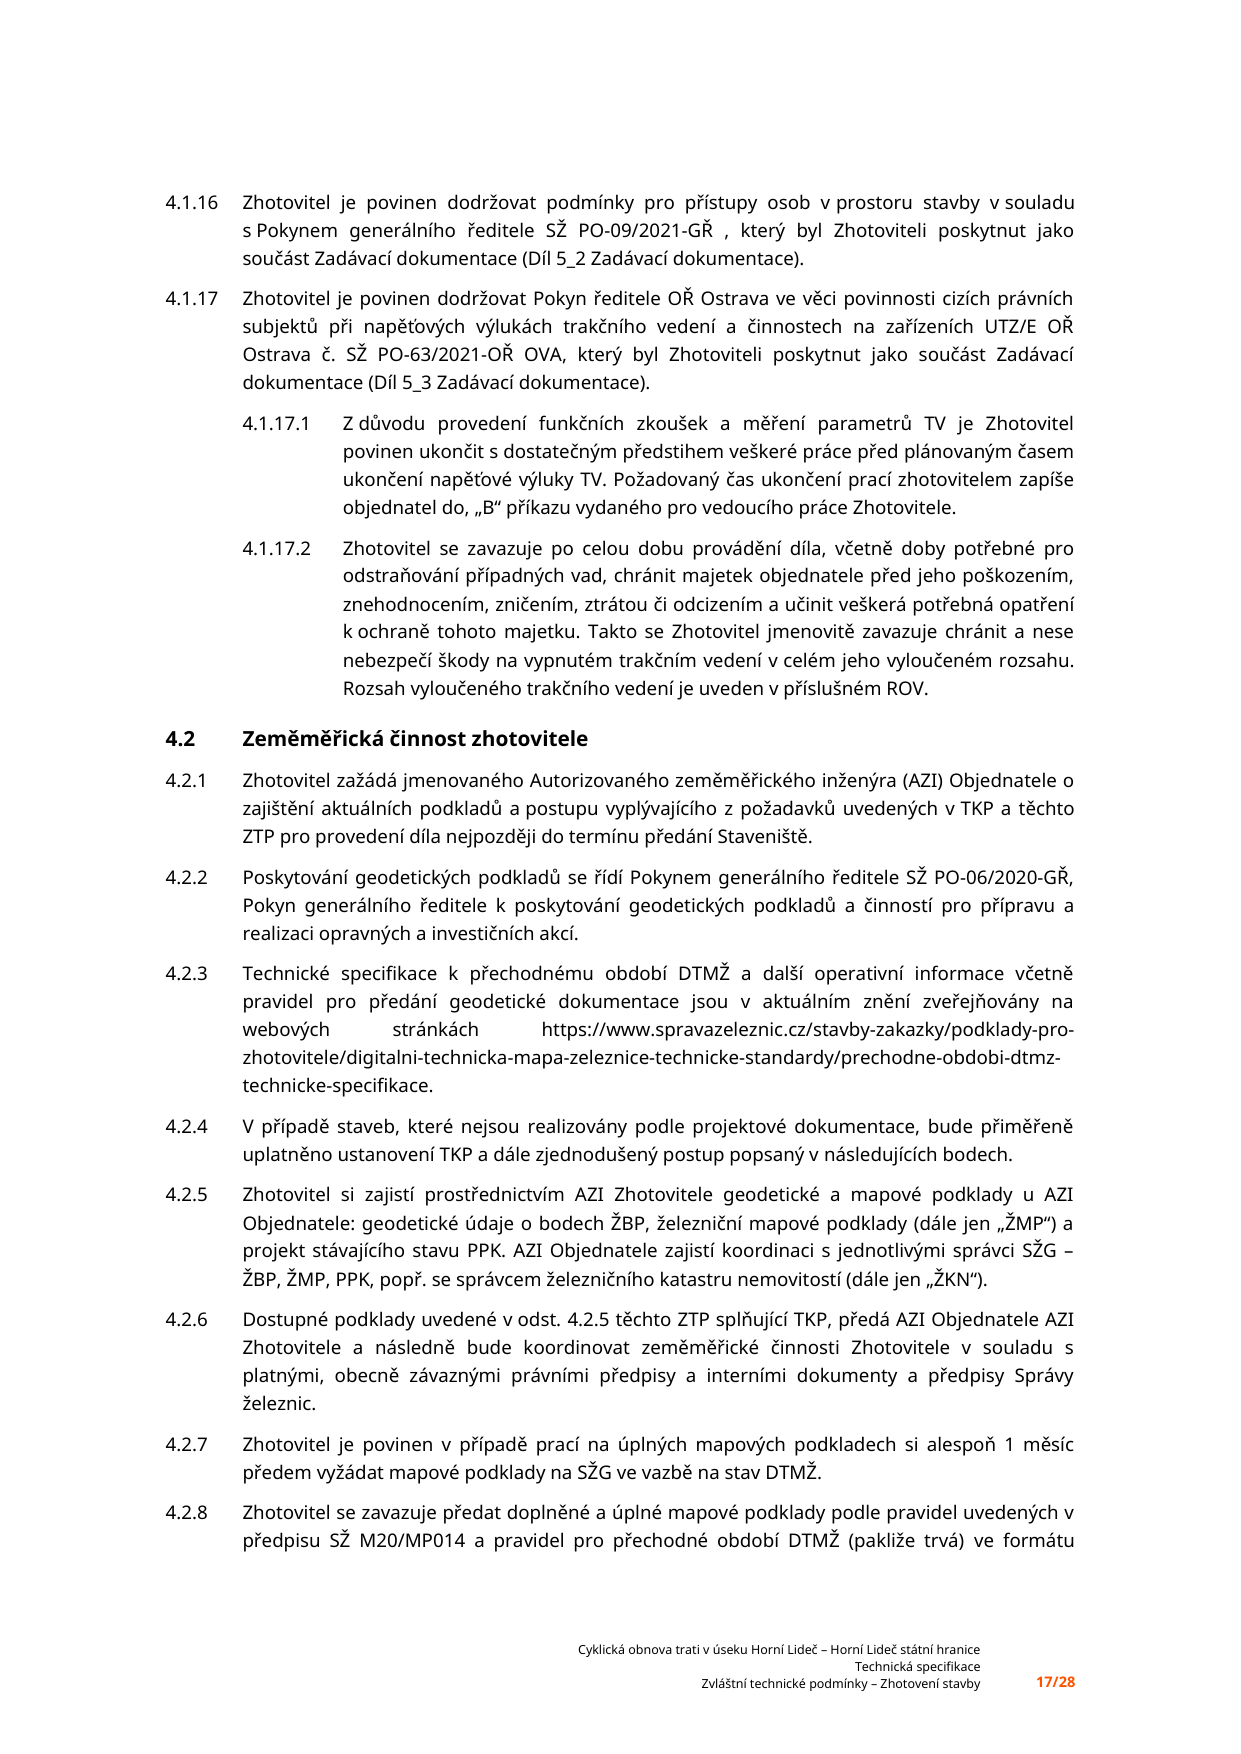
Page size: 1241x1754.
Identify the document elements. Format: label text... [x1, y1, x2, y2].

text V případě staveb, které nejsou realizovány podle projektové dokumentace, bude přiměřeně uplatněno ustanovení TKP a dále zjednodušený postup popsaný v následujících bodech. [165, 1113, 1075, 1167]
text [165, 1499, 1075, 1553]
text Zhotovitel je povinen dodržovat podmínky pro přístupy osob v prostoru stavby v souladu s Pokynem generálního ředitele SŽ PO-09/2021-GŘ , který byl Zhotoviteli poskytnut jako součást Zadávací dokumentace (Díl 5_2 Zadávací dokumentace). [165, 189, 1075, 271]
text Zhotovitel je povinen v případě prací na úplných mapových podkladech si alespoň 1 měsíc předem vyžádat mapové podklady na SŽG ve vazbě na stav DTMŽ. [165, 1431, 1075, 1484]
text Technické specifikace k přechodnému období DTMŽ a další operativní informace včetně pravidel pro předání geodetické dokumentace jsou v aktuálním znění zveřejňovány na webových stránkách https://www.spravazeleznic.cz/stavby-zakazky/podklady-pro-zhotovitele/digitalni-technicka-mapa-zeleznice-technicke-standardy/prechodne-obdobi-dtmz-technicke-specifikace. [165, 961, 1075, 1098]
text Poskytování geodetických podkladů se řídí Pokynem generálního ředitele SŽ PO-06/2020-GŘ, Pokyn generálního ředitele k poskytování geodetických podkladů a činností pro přípravu a realizaci opravných a investičních akcí. [165, 864, 1075, 946]
text Z důvodu provedení funkčních zkoušek a měření parametrů TV je Zhotovitel povinen ukončit s dostatečným předstihem veškeré práce před plánovaným časem ukončení napěťové výluky TV. Požadovaný čas ukončení prací zhotovitelem zapíše objednatel do, „B“ příkazu vydaného pro vedoucího práce Zhotovitele. [242, 410, 1075, 520]
text Zhotovitel zažádá jmenovaného Autorizovaného zeměměřického inženýra (AZI) Objednatele o zajištění aktuálních podkladů a postupu vyplývajícího z požadavků uvedených v TKP a těchto ZTP pro provedení díla nejpozději do termínu předání Staveniště. [165, 767, 1075, 849]
text Dostupné podklady uvedené v odst. 4.2.5 těchto ZTP splňující TKP, předá AZI Objednatele AZI Zhotovitele a následně bude koordinovat zeměměřické činnosti Zhotovitele v souladu s platnými, obecně závaznými právními předpisy a interními dokumenty a předpisy Správy železnic. [165, 1306, 1075, 1416]
text Zhotovitel si zajistí prostřednictvím AZI Zhotovitele geodetické a mapové podklady u AZI Objednatele: geodetické údaje o bodech ŽBP, železniční mapové podklady (dále jen „ŽMP“) a projekt stávajícího stavu PPK. AZI Objednatele zajistí koordinaci s jednotlivými správci SŽG – ŽBP, ŽMP, PPK, popř. se správcem železničního katastru nemovitostí (dále jen „ŽKN“). [165, 1182, 1075, 1291]
text Zeměměřická činnost zhotovitele [165, 724, 1075, 752]
text Zhotovitel se zavazuje po celou dobu provádění díla, včetně doby potřebné pro odstraňování případných vad, chránit majetek objednatele před jeho poškozením, znehodnocením, zničením, ztrátou či odcizením a učinit veškerá potřebná opatření k ochraně tohoto majetku. Takto se Zhotovitel jmenovitě zavazuje chránit a nese nebezpečí škody na vypnutém trakčním vedení v celém jeho vyloučeném rozsahu. Rozsah vyloučeného trakčního vedení je uveden v příslušném ROV. [242, 535, 1075, 700]
text Zhotovitel je povinen dodržovat Pokyn ředitele OŘ Ostrava ve věci povinnosti cizích právních subjektů při napěťových výlukách trakčního vedení a činnostech na zařízeních UTZ/E OŘ Ostrava č. SŽ PO-63/2021-OŘ OVA, který byl Zhotoviteli poskytnut jako součást Zadávací dokumentace (Díl 5_3 Zadávací dokumentace). [165, 286, 1075, 395]
